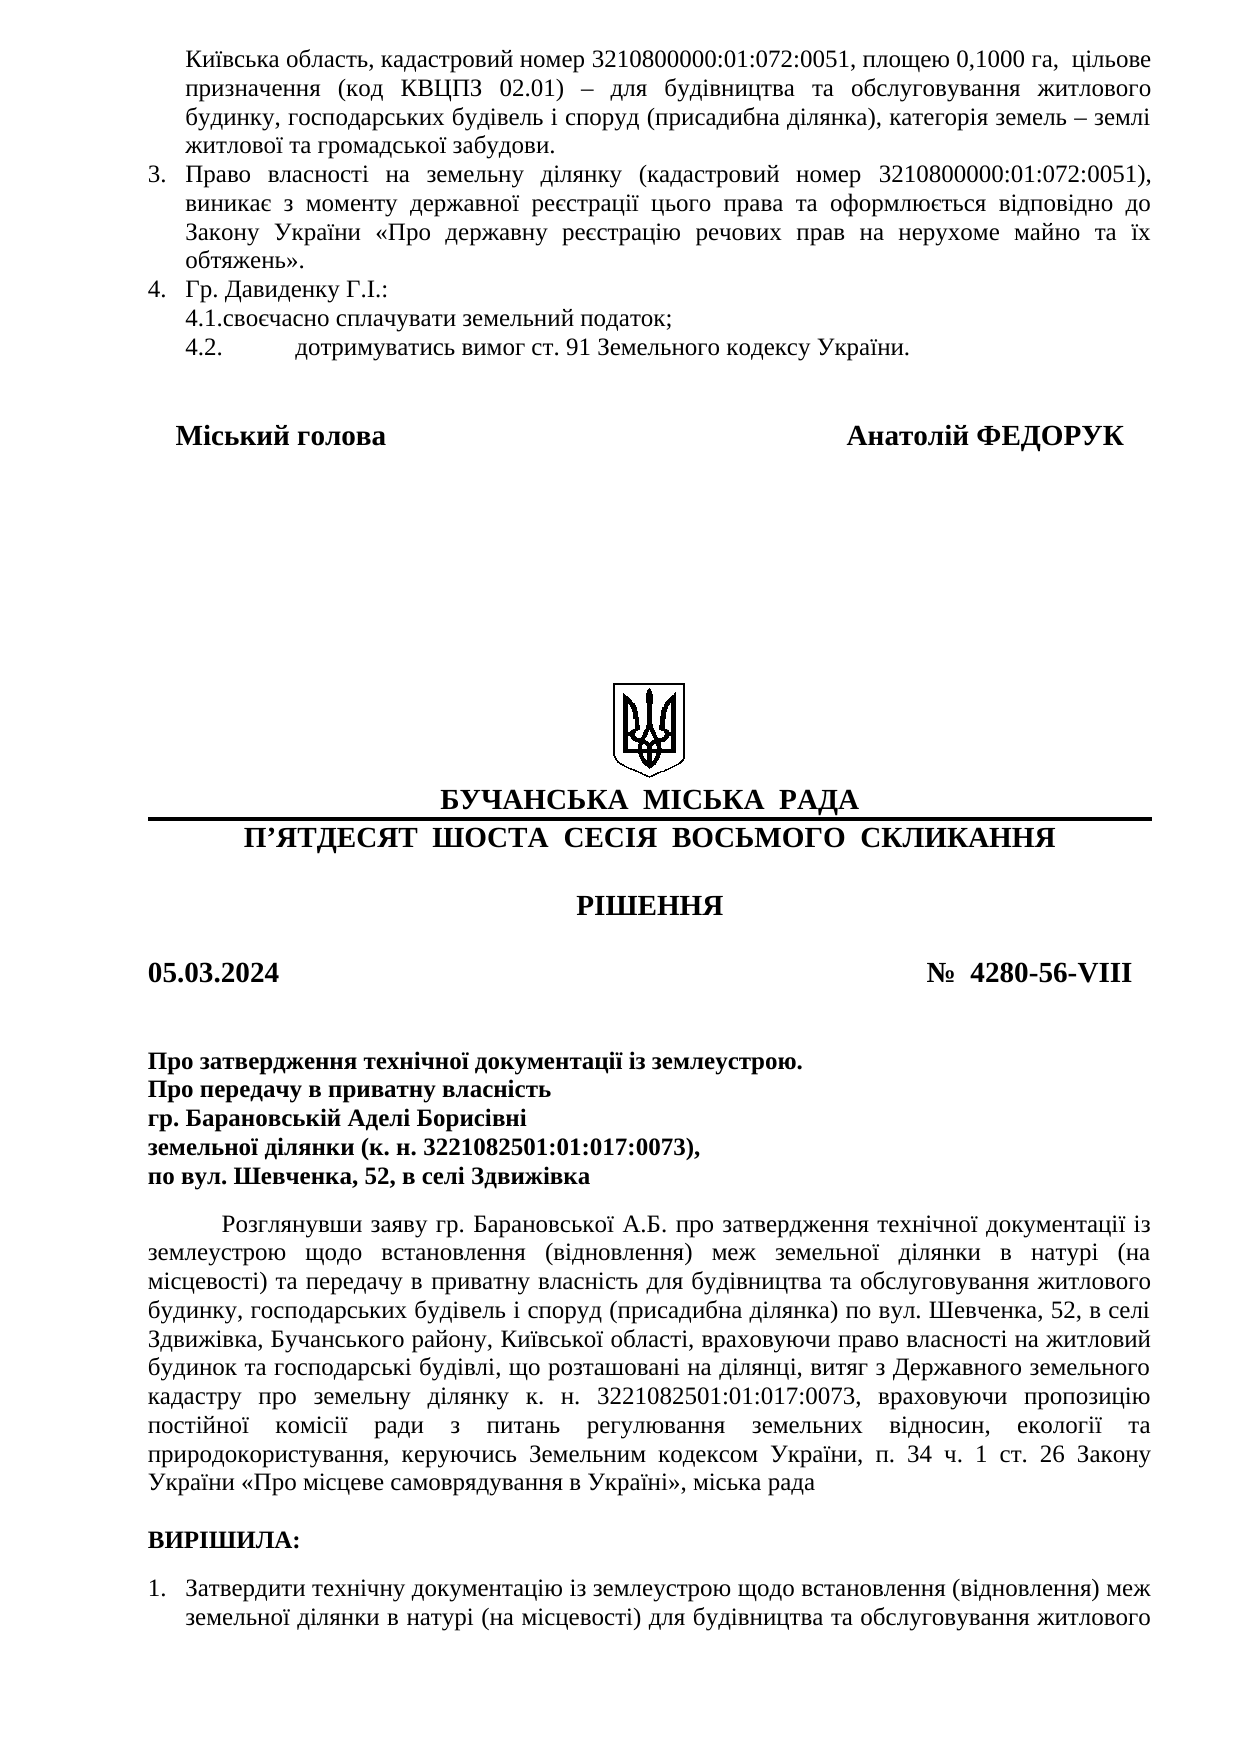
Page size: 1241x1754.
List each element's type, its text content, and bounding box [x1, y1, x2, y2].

text по вул. Шевченка, 52, в селі Здвижівка [148, 1161, 1152, 1189]
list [148, 1573, 1152, 1630]
text Про передачу в приватну власність [148, 1074, 1152, 1103]
text Міський голова Анатолій ФЕДОРУК [148, 418, 1152, 452]
list дотримуватись вимог ст. 91 Земельного кодексу України. [185, 332, 1152, 361]
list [148, 44, 1152, 159]
text 05.03.2024 № 4280-56-VIІІ [148, 955, 1152, 988]
text ВИРІШИЛА: [148, 1525, 1152, 1554]
list Право власності на земельну ділянку (кадастровий номер 3210800000:01:072:0051), виникає з моменту державної реєстрації цього права та оформлюється відповідно до Закону України «Про державну реєстрацію речових прав на нерухоме майно та їх обтяжень». [148, 159, 1152, 274]
text Розглянувши заяву гр. Барановської А.Б. про затвердження технічної документації із землеустрою щодо встановлення (відновлення) меж земельної ділянки в натурі (на місцевості) та передачу в приватну власність для будівництва та обслуговування житлового будинку, господарських будівель і споруд (присадибна ділянка) по вул. Шевченка, 52, в селі Здвижівка, Бучанського району, Київської області, враховуючи право власності на житловий будинок та господарські будівлі, що розташовані на ділянці, витяг з Державного земельного кадастру про земельну ділянку к. н. 3221082501:01:017:0073, враховуючи пропозицію постійної комісії ради з питань регулювання земельних відносин, екології та природокористування, керуючись Земельним кодексом України, п. 34 ч. 1 ст. 26 Закону України «Про місцеве самоврядування в Україні», міська рада [148, 1209, 1152, 1496]
list 4.1.своєчасно сплачувати земельний податок; [185, 303, 1152, 332]
list Гр. Давиденку Г.І.: [148, 274, 1152, 303]
text гр. Барановській Аделі Борисівні [148, 1103, 1152, 1132]
text П’ЯТДЕСЯТ ШОСТА СЕСІЯ ВОСЬМОГО СКЛИКАННЯ [148, 821, 1152, 854]
text РІШЕННЯ [148, 888, 1152, 921]
text Про затвердження технічної документації із землеустрою. [148, 1046, 1152, 1074]
text земельної ділянки (к. н. 3221082501:01:017:0073), [148, 1132, 1152, 1161]
text БУЧАНСЬКА МІСЬКА РАДА [148, 782, 1152, 817]
